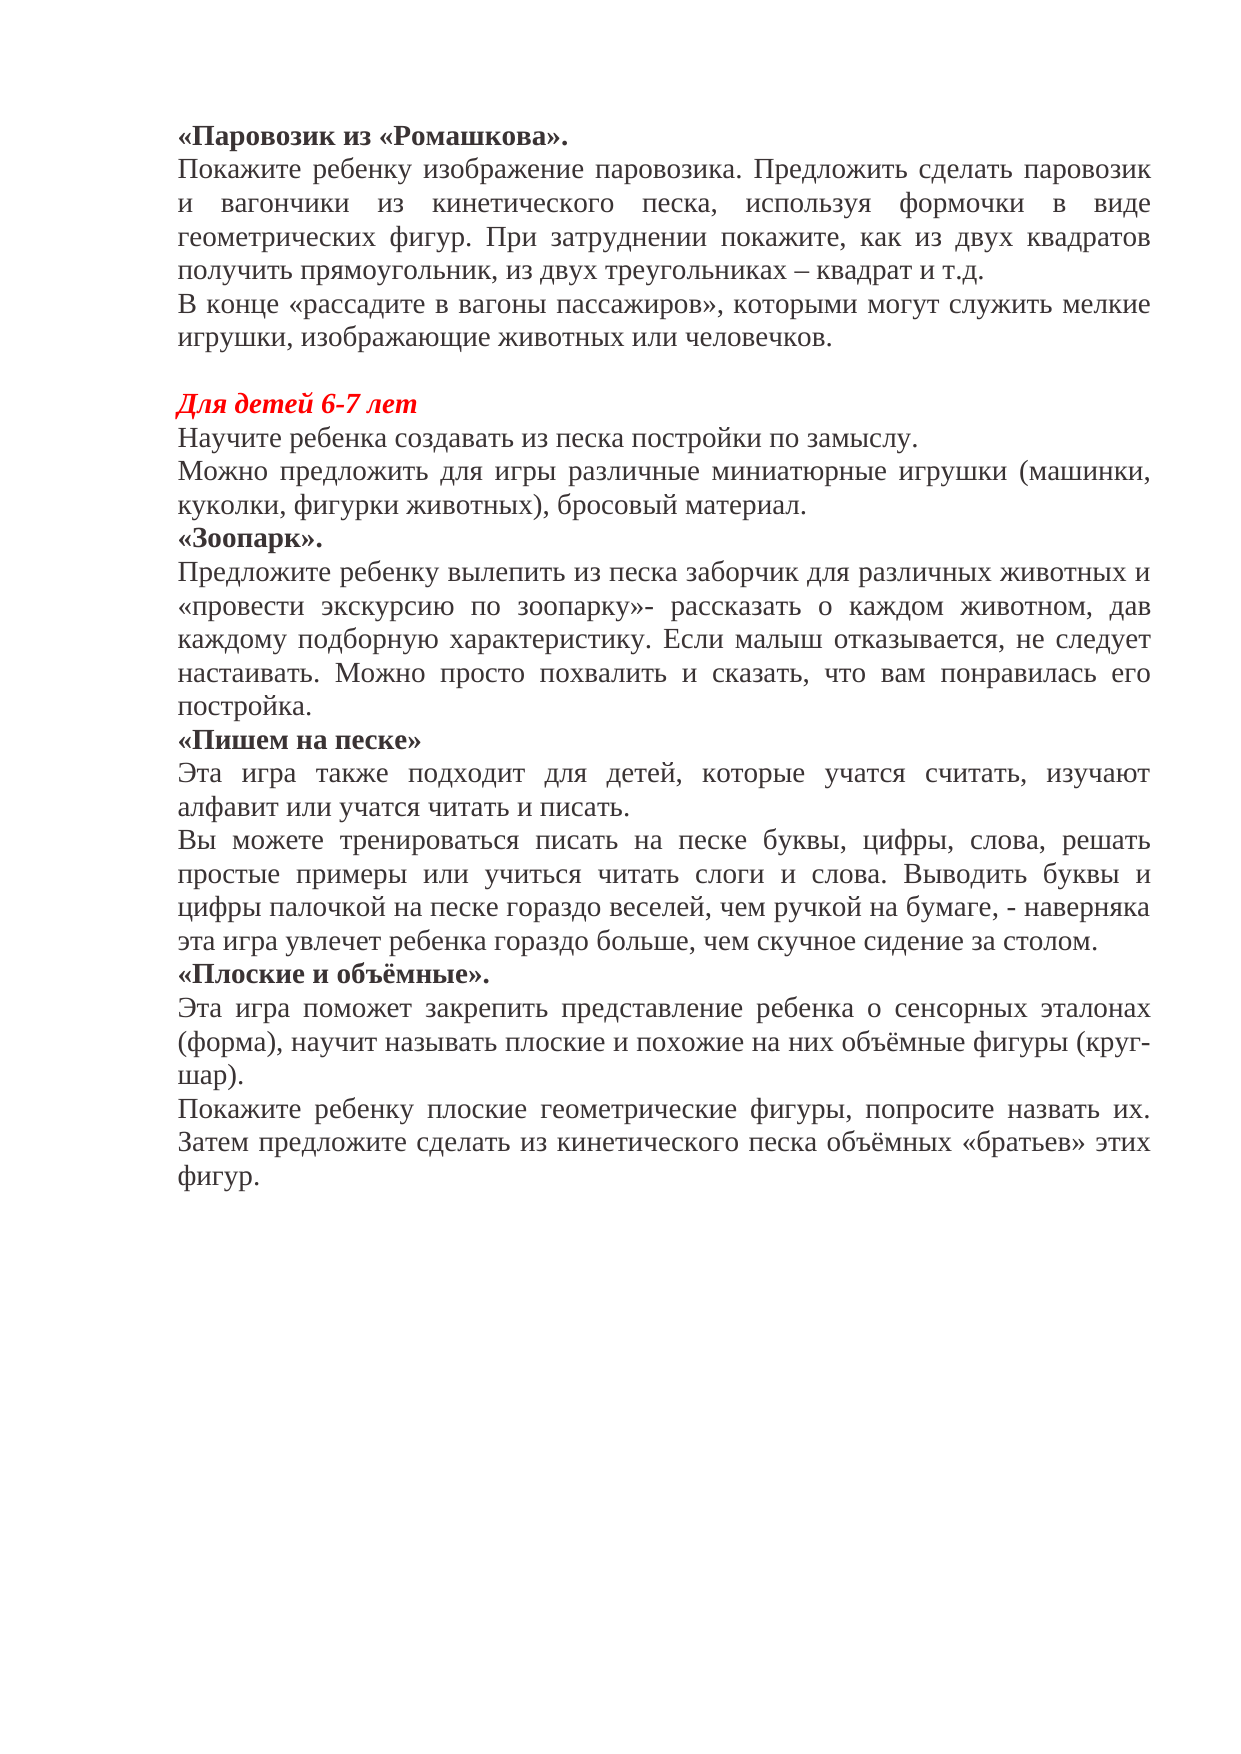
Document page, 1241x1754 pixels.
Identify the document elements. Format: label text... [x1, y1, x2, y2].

text Предложите ребенку вылепить из песка заборчик для различных животных и «провести экскурсию по зоопарку»- рассказать о каждом животном, дав каждому подборную характеристику. Если малыш отказывается, не следует настаивать. Можно просто похвалить и сказать, что вам понравилась его постройка. [177, 554, 1152, 722]
text Покажите ребенку плоские геометрические фигуры, попросите назвать их. Затем предложите сделать из кинетического песка объёмных «братьев» этих фигур. [177, 1091, 1152, 1191]
text Эта игра поможет закрепить представление ребенка о сенсорных эталонах (форма), научит называть плоские и похожие на них объёмные фигуры (круг-шар). [177, 990, 1152, 1091]
text Вы можете тренироваться писать на песке буквы, цифры, слова, решать простые примеры или учиться читать слоги и слова. Выводить буквы и цифры палочкой на песке гораздо веселей, чем ручкой на бумаге, - наверняка эта игра увлечет ребенка гораздо больше, чем скучное сидение за столом. [177, 822, 1152, 957]
text «Паровозик из «Ромашкова». [177, 118, 1152, 152]
text Покажите ребенку изображение паровозика. Предложить сделать паровозик и вагончики из кинетического песка, используя формочки в виде геометрических фигур. При затруднении покажите, как из двух квадратов получить прямоугольник, из двух треугольниках – квадрат и т.д. [177, 152, 1152, 286]
text «Плоские и объёмные». [177, 957, 1152, 990]
text «Пишем на песке» [177, 722, 1152, 755]
text Научите ребенка создавать из песка постройки по замыслу. [177, 420, 1152, 453]
text «Зоопарк». [177, 521, 1152, 554]
text Для детей 6-7 лет [177, 386, 1152, 420]
text В конце «рассадите в вагоны пассажиров», которыми могут служить мелкие игрушки, изображающие животных или человечков. [177, 286, 1152, 353]
text Эта игра также подходит для детей, которые учатся считать, изучают алфавит или учатся читать и писать. [177, 755, 1152, 822]
text Можно предложить для игры различные миниатюрные игрушки (машинки, куколки, фигурки животных), бросовый материал. [177, 453, 1152, 521]
